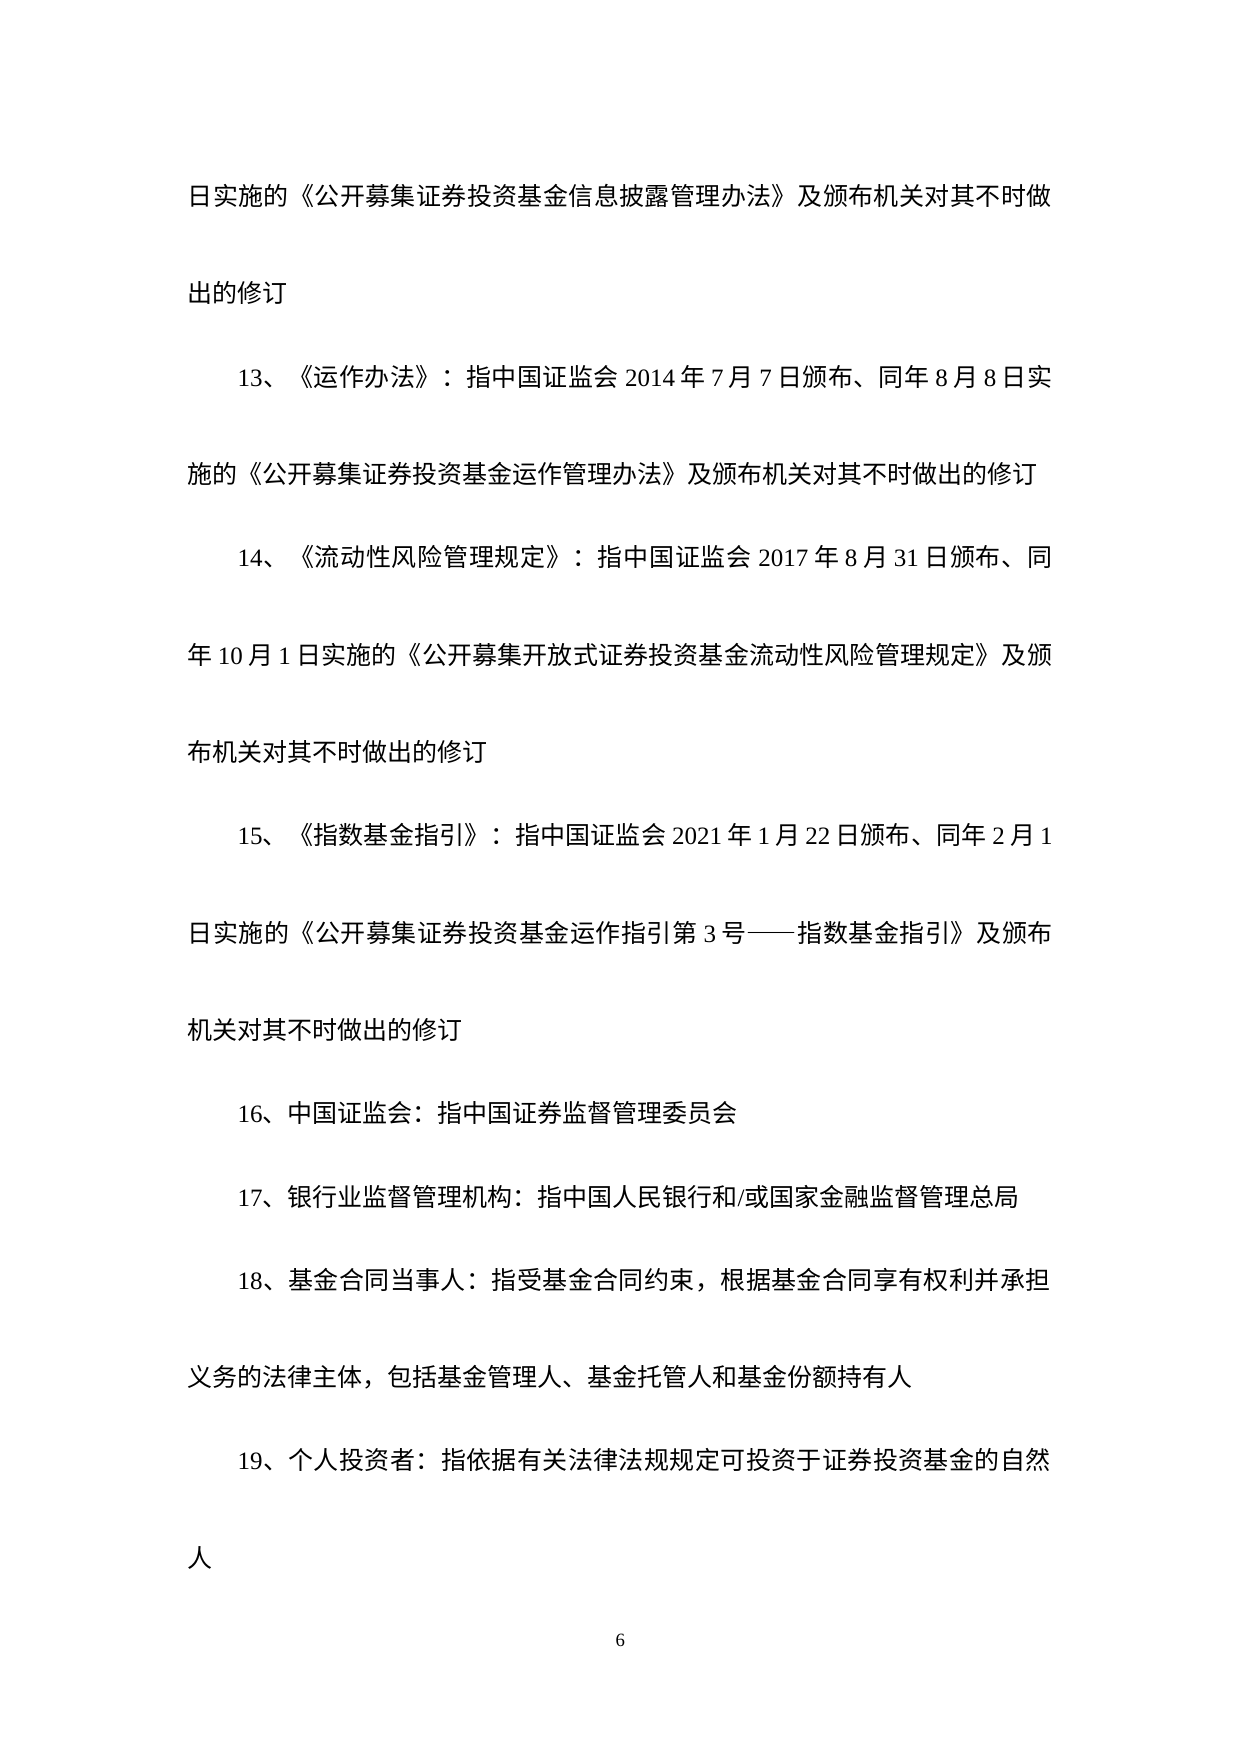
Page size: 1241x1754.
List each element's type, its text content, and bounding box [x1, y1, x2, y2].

text 15、《指数基金指引》：指中国证监会2021年1月22日颁布、同年2月1日实施的《公开募集证券投资基金运作指引第3号——指数基金指引》及颁布机关对其不时做出的修订 [187, 801, 1053, 1061]
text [187, 162, 1053, 324]
text 14、《流动性风险管理规定》：指中国证监会2017年8月31日颁布、同年10月1日实施的《公开募集开放式证券投资基金流动性风险管理规定》及颁布机关对其不时做出的修订 [187, 523, 1053, 783]
text 16、中国证监会：指中国证券监督管理委员会 [187, 1079, 1053, 1144]
text 13、《运作办法》：指中国证监会2014年7月7日颁布、同年8月8日实施的《公开募集证券投资基金运作管理办法》及颁布机关对其不时做出的修订 [187, 343, 1053, 505]
text 19、个人投资者：指依据有关法律法规规定可投资于证券投资基金的自然人 [187, 1426, 1053, 1589]
text 17、银行业监督管理机构：指中国人民银行和/或国家金融监督管理总局 [187, 1163, 1053, 1228]
text 18、基金合同当事人：指受基金合同约束，根据基金合同享有权利并承担义务的法律主体，包括基金管理人、基金托管人和基金份额持有人 [187, 1246, 1053, 1408]
